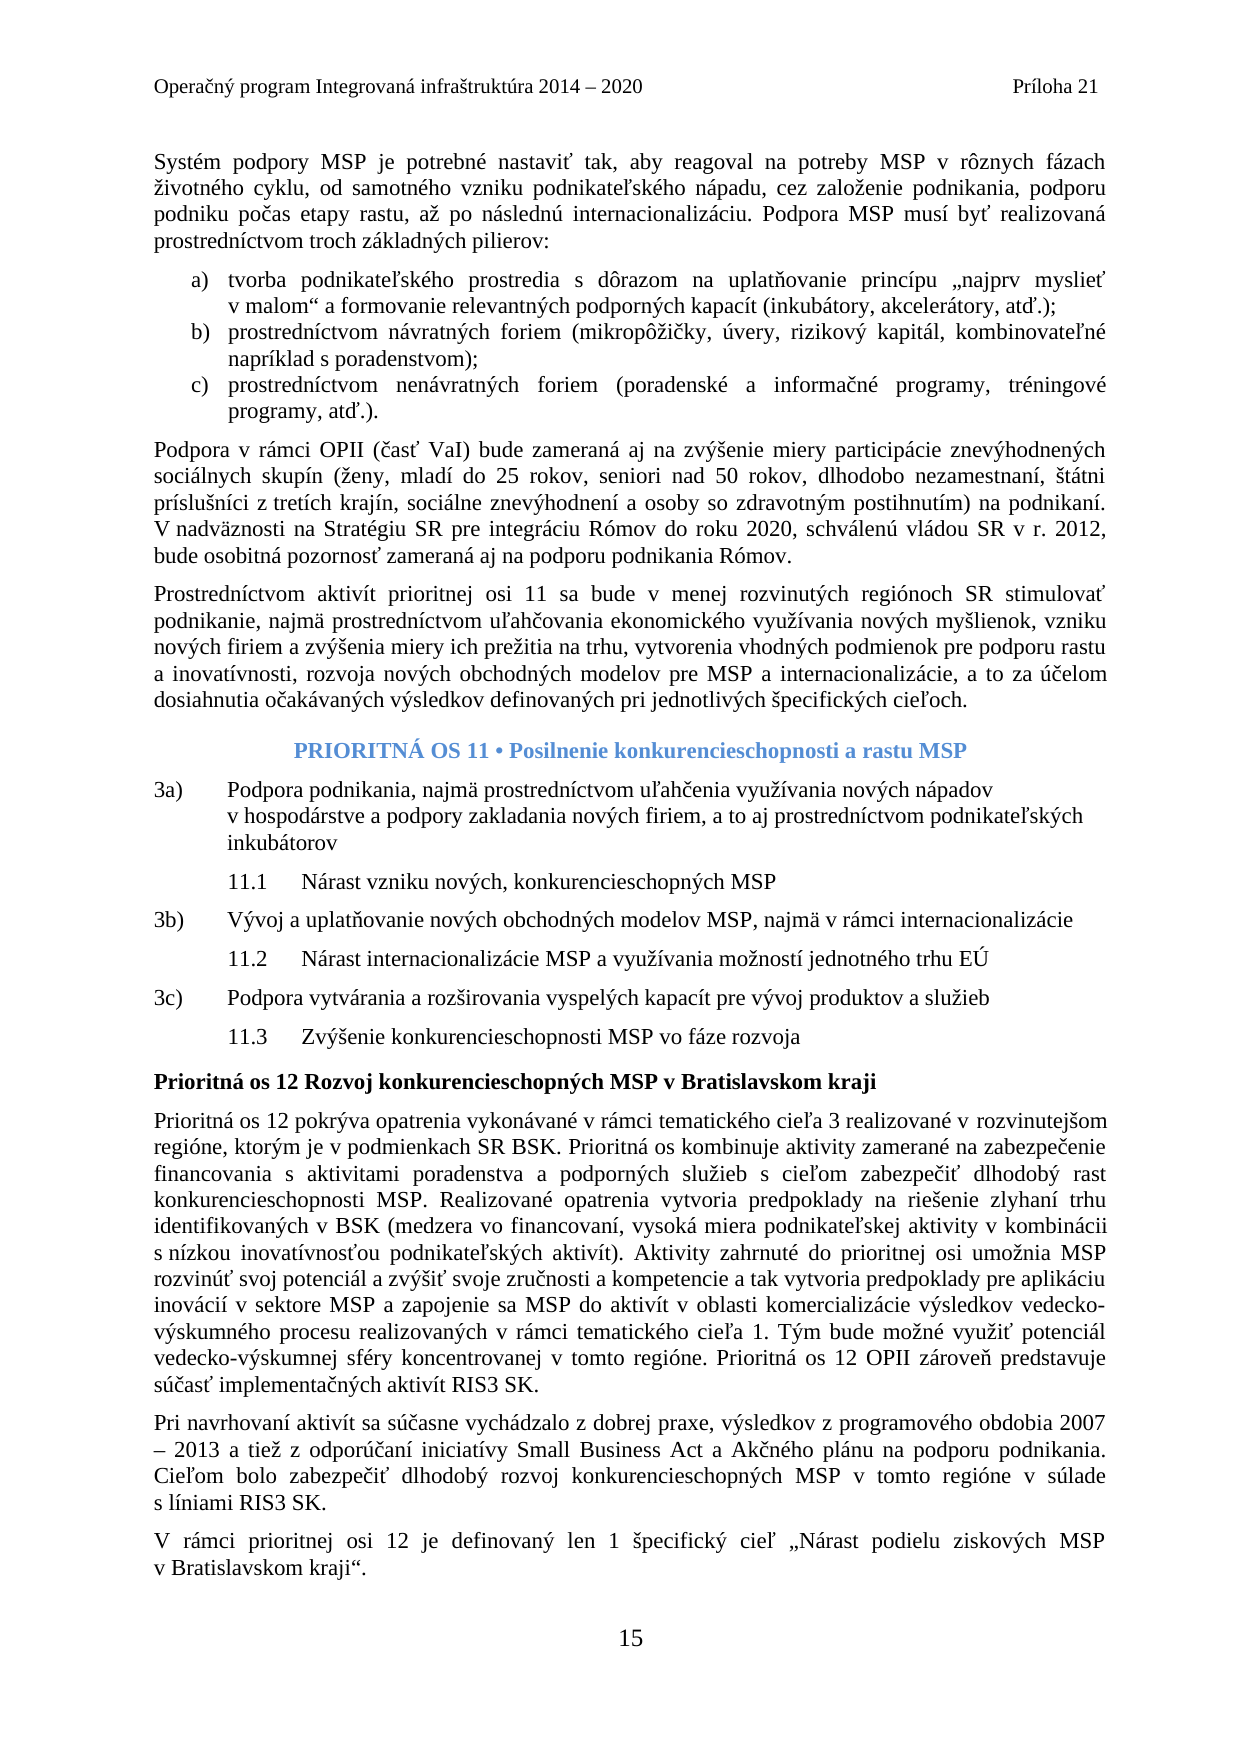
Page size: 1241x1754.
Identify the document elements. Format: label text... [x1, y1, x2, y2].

text 11.1 Nárast vzniku nových, konkurencieschopných MSP [153, 868, 1107, 894]
list prostredníctvom nenávratných foriem (poradenské a informačné programy, tréningové programy, atď.). [191, 371, 1107, 424]
text V rámci prioritnej osi 12 je definovaný len 1 špecifický cieľ „Nárast podielu ziskových MSP v Bratislavskom kraji“. [153, 1527, 1107, 1580]
text 3c) Podpora vytvárania a rozširovania vyspelých kapacít pre vývoj produktov a služieb [153, 984, 1107, 1011]
text Prostredníctvom aktivít prioritnej osi 11 sa bude v menej rozvinutých regiónoch SR stimulovať podnikanie, najmä prostredníctvom uľahčovania ekonomického využívania nových myšlienok, vzniku nových firiem a zvýšenia miery ich prežitia na trhu, vytvorenia vhodných podmienok pre podporu rastu a inovatívnosti, rozvoja nových obchodných modelov pre MSP a internacionalizácie, a to za účelom dosiahnutia očakávaných výsledkov definovaných pri jednotlivých špecifických cieľoch. [153, 581, 1107, 712]
list tvorba podnikateľského prostredia s dôrazom na uplatňovanie princípu „najprv myslieť v malom“ a formovanie relevantných podporných kapacít (inkubátory, akcelerátory, atď.); [191, 266, 1107, 318]
text PRIORITNÁ OS 11 • Posilnenie konkurencieschopnosti a rastu MSP [153, 737, 1107, 764]
list Prioritná os 12 Rozvoj konkurencieschopných MSP v Bratislavskom kraji [153, 1068, 1107, 1094]
text 11.2 Nárast internacionalizácie MSP a využívania možností jednotného trhu EÚ [227, 945, 1107, 972]
text 3a) Podpora podnikania, najmä prostredníctvom uľahčenia využívania nových nápadov v hospodárstve a podpory zakladania nových firiem, a to aj prostredníctvom podnikateľských inkubátorov [153, 776, 1107, 855]
text Podpora v rámci OPII (časť VaI) bude zameraná aj na zvýšenie miery participácie znevýhodnených sociálnych skupín (ženy, mladí do 25 rokov, seniori nad 50 rokov, dlhodobo nezamestnaní, štátni príslušníci z tretích krajín, sociálne znevýhodnení a osoby so zdravotným postihnutím) na podnikaní. V nadväznosti na Stratégiu SR pre integráciu Rómov do roku 2020, schválenú vládou SR v r. 2012, bude osobitná pozornosť zameraná aj na podporu podnikania Rómov. [153, 436, 1107, 568]
text 11.3 Zvýšenie konkurencieschopnosti MSP vo fáze rozvoja [227, 1023, 1107, 1049]
text Prioritná os 12 pokrýva opatrenia vykonávané v rámci tematického cieľa 3 realizované v rozvinutejšom regióne, ktorým je v podmienkach SR BSK. Prioritná os kombinuje aktivity zamerané na zabezpečenie financovania s aktivitami poradenstva a podporných služieb s cieľom zabezpečiť dlhodobý rast konkurencieschopnosti MSP. Realizované opatrenia vytvoria predpoklady na riešenie zlyhaní trhu identifikovaných v BSK (medzera vo financovaní, vysoká miera podnikateľskej aktivity v kombinácii s nízkou inovatívnosťou podnikateľských aktivít). Aktivity zahrnuté do prioritnej osi umožnia MSP rozvinúť svoj potenciál a zvýšiť svoje zručnosti a kompetencie a tak vytvoria predpoklady pre aplikáciu inovácií v sektore MSP a zapojenie sa MSP do aktivít v oblasti komercializácie výsledkov vedecko-výskumného procesu realizovaných v rámci tematického cieľa 1. Tým bude možné využiť potenciál vedecko-výskumnej sféry koncentrovanej v tomto regióne. Prioritná os 12 OPII zároveň predstavuje súčasť implementačných aktivít RIS3 SK. [153, 1107, 1107, 1397]
text 3b) Vývoj a uplatňovanie nových obchodných modelov MSP, najmä v rámci internacionalizácie [153, 907, 1107, 933]
text Systém podpory MSP je potrebné nastaviť tak, aby reagoval na potreby MSP v rôznych fázach životného cyklu, od samotného vzniku podnikateľského nápadu, cez založenie podnikania, podporu podniku počas etapy rastu, až po následnú internacionalizáciu. Podpora MSP musí byť realizovaná prostredníctvom troch základných pilierov: [153, 148, 1107, 253]
text Pri navrhovaní aktivít sa súčasne vychádzalo z dobrej praxe, výsledkov z programového obdobia 2007 – 2013 a tiež z odporúčaní iniciatívy Small Business Act a Akčného plánu na podporu podnikania. Cieľom bolo zabezpečiť dlhodobý rozvoj konkurencieschopných MSP v tomto regióne v súlade s líniami RIS3 SK. [153, 1409, 1107, 1515]
list prostredníctvom návratných foriem (mikropôžičky, úvery, rizikový kapitál, kombinovateľné napríklad s poradenstvom); [191, 318, 1107, 371]
